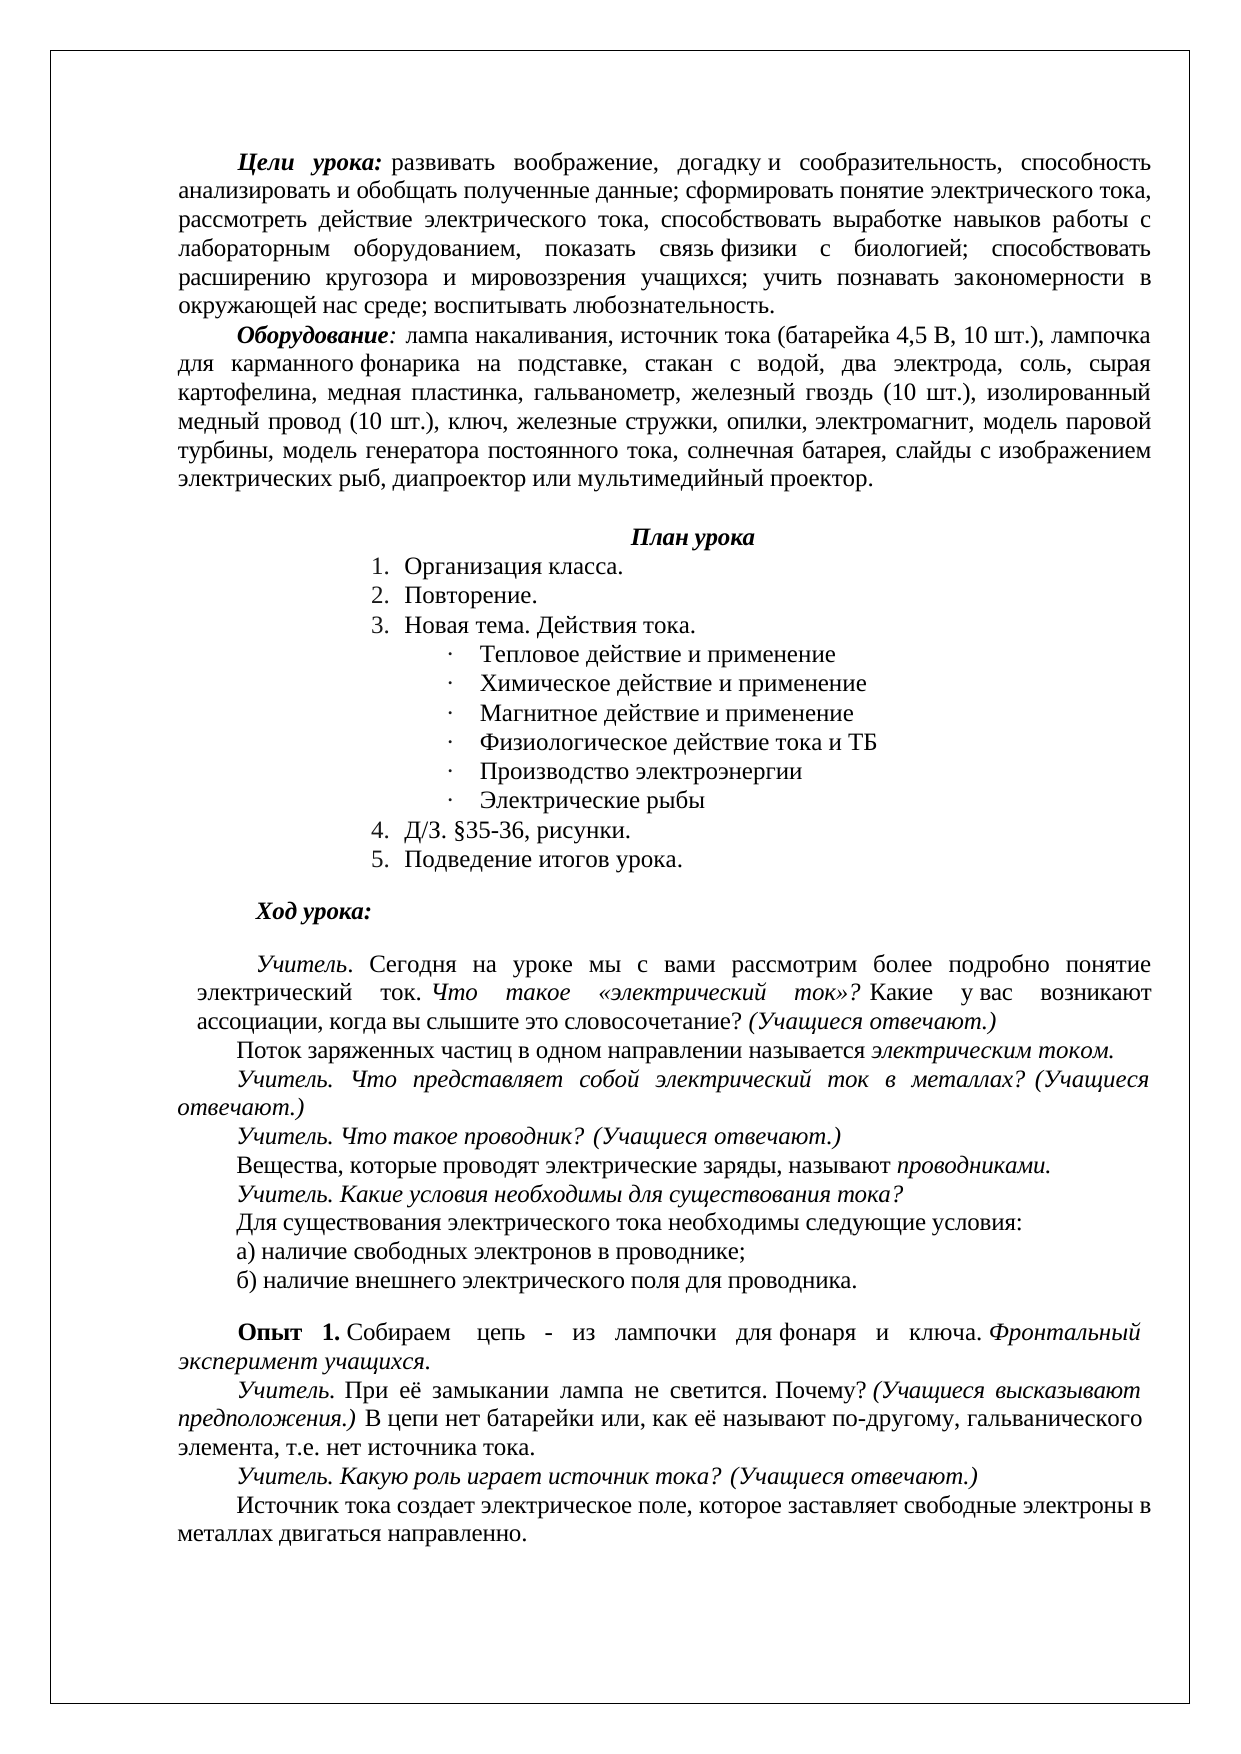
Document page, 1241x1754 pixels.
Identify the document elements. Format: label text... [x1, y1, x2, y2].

text · Электрические рыбы [387, 786, 1151, 814]
text · Производство электроэнергии [387, 756, 1151, 785]
text · Магнитное действие и применение [387, 698, 1151, 726]
text Учитель. При её замыкании лампа не светится. Почему? (Учащиеся высказывают предположения.) В цепи нет батарейки или, как её называют по-другому, гальванического элемента, т.е. нет источника тока. [178, 1375, 1143, 1461]
text Учитель. Что представляет собой электрический ток в металлах? (Учащиеся отвечают.) [177, 1064, 1152, 1121]
text а) наличие свободных электронов в проводнике; [177, 1236, 1152, 1265]
text · Химическое действие и применение [387, 668, 1151, 697]
text 2. Повторение. [312, 581, 1151, 609]
text Учитель. Что такое проводник? (Учащиеся отвечают.) [177, 1121, 1152, 1150]
text Учитель. Какую роль играет источник тока? (Учащиеся отвечают.) [177, 1461, 1152, 1490]
text Ход урока: [197, 896, 1152, 925]
text б) наличие внешнего электрического поля для проводника. [177, 1265, 1152, 1294]
text Учитель. Сегодня на уроке мы с вами рассмотрим более подробно понятие электрический ток. Что такое «электрический ток»? Какие у вас возникают ассоциации, когда вы слышите это словосочетание? (Учащиеся отвечают.) [197, 949, 1152, 1035]
text 4. Д/З. §35-36, рисунки. [312, 815, 1151, 843]
text Поток заряженных частиц в одном направлении называется электрическим током. [177, 1035, 1152, 1064]
text · Физиологическое действие тока и ТБ [387, 727, 1151, 756]
text Учитель. Какие условия необходимы для существования тока? [177, 1179, 1152, 1207]
text Цели урока: развивать воображение, догадку и сообразительность, способность анализировать и обобщать полученные данные; сформировать понятие электрического тока, рассмотреть действие электрического тока, способствовать выработке навыков работы с лабораторным оборудованием, показать связь физики с биологией; способствовать расширению кругозора и мировоззрения учащихся; учить познавать закономерности в окружающей нас среде; воспитывать любознательность. [178, 147, 1151, 319]
text 5. Подведение итогов урока. [312, 844, 1151, 873]
text · Тепловое действие и применение [387, 639, 1151, 668]
text Для существования электрического тока необходимы следующие условия: [177, 1207, 1152, 1236]
text 3. Новая тема. Действия тока. [312, 610, 1151, 639]
text Оборудование: лампа накаливания, источник тока (батарейка 4,5 В, 10 шт.), лампочка для карманного фонарика на подставке, стакан с водой, два электрода, соль, сырая картофелина, медная пластинка, гальванометр, железный гвоздь (10 шт.), изолированный медный провод (10 шт.), ключ, железные стружки, опилки, электромагнит, модель паровой турбины, модель генератора постоянного тока, солнечная батарея, слайды с изображением электрических рыб, диапроектор или мультимедийный проектор. [178, 320, 1151, 492]
text Опыт 1. Собираем цепь - из лампочки для фонаря и ключа. Фронтальный эксперимент учащихся. [178, 1317, 1143, 1375]
text План урока [178, 522, 1151, 551]
text 1. Организация класса. [312, 551, 1151, 580]
text Вещества, которые проводят электрические заряды, называют проводниками. [177, 1150, 1152, 1179]
text Источник тока создает электрическое поле, которое заставляет свободные электроны в металлах двигаться направленно. [177, 1490, 1152, 1547]
